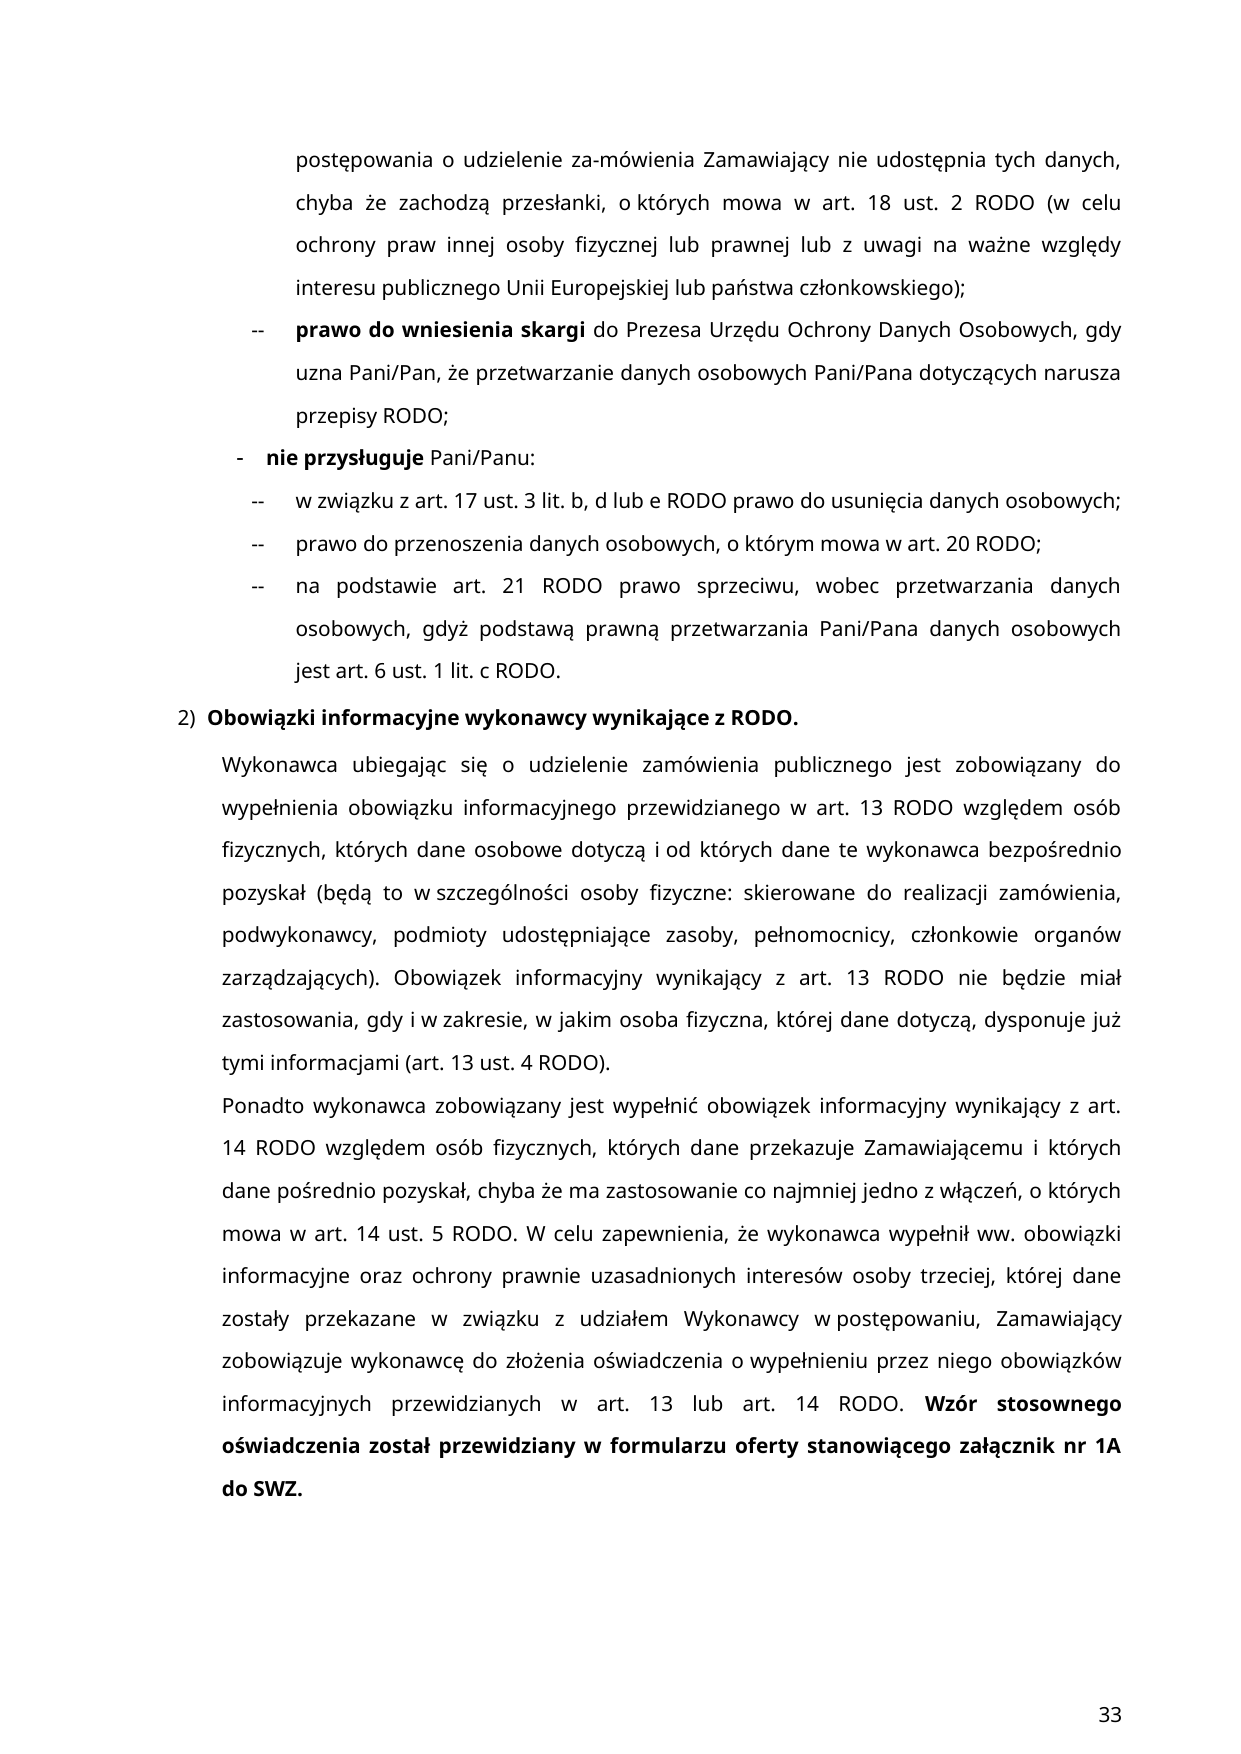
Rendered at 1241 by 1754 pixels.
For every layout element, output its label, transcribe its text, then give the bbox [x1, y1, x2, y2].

text -- w związku z art. 17 ust. 3 lit. b, d lub e RODO prawo do usunięcia danych osobowych; [251, 486, 1122, 514]
text Ponadto wykonawca zobowiązany jest wypełnić obowiązek informacyjny wynikający z art. 14 RODO względem osób fizycznych, których dane przekazuje Zamawiającemu i których dane pośrednio pozyskał, chyba że ma zastosowanie co najmniej jedno z włączeń, o których mowa w art. 14 ust. 5 RODO. W celu zapewnienia, że wykonawca wypełnił ww. obowiązki informacyjne oraz ochrony prawnie uzasadnionych interesów osoby trzeciej, której dane zostały przekazane w związku z udziałem Wykonawcy w postępowaniu, Zamawiający zobowiązuje wykonawcę do złożenia oświadczenia o wypełnieniu przez niego obowiązków informacyjnych przewidzianych w art. 13 lub art. 14 RODO. Wzór stosownego oświadczenia został przewidziany w formularzu oferty stanowiącego załącznik nr 1A do SWZ. [222, 1091, 1122, 1503]
text -- prawo do wniesienia skargi do Prezesa Urzędu Ochrony Danych Osobowych, gdy uzna Pani/Pan, że przetwarzanie danych osobowych Pani/Pana dotyczących narusza przepisy RODO; [251, 316, 1122, 429]
list nie przysługuje Pani/Panu: [236, 443, 1122, 472]
text -- na podstawie art. 21 RODO prawo sprzeciwu, wobec przetwarzania danych osobowych, gdyż podstawą prawną przetwarzania Pani/Pana danych osobowych jest art. 6 ust. 1 lit. c RODO. [251, 571, 1122, 685]
text -- prawo do przenoszenia danych osobowych, o którym mowa w art. 20 RODO; [251, 529, 1122, 557]
text Wykonawca ubiegając się o udzielenie zamówienia publicznego jest zobowiązany do wypełnienia obowiązku informacyjnego przewidzianego w art. 13 RODO względem osób fizycznych, których dane osobowe dotyczą i od których dane te wykonawca bezpośrednio pozyskał (będą to w szczególności osoby fizyczne: skierowane do realizacji zamówienia, podwykonawcy, podmioty udostępniające zasoby, pełnomocnicy, członkowie organów zarządzających). Obowiązek informacyjny wynikający z art. 13 RODO nie będzie miał zastosowania, gdy i w zakresie, w jakim osoba fizyczna, której dane dotyczą, dysponuje już tymi informacjami (art. 13 ust. 4 RODO). [222, 750, 1122, 1077]
subtitle Obowiązki informacyjne wykonawcy wynikające z RODO. [177, 703, 1122, 732]
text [295, 145, 1122, 301]
